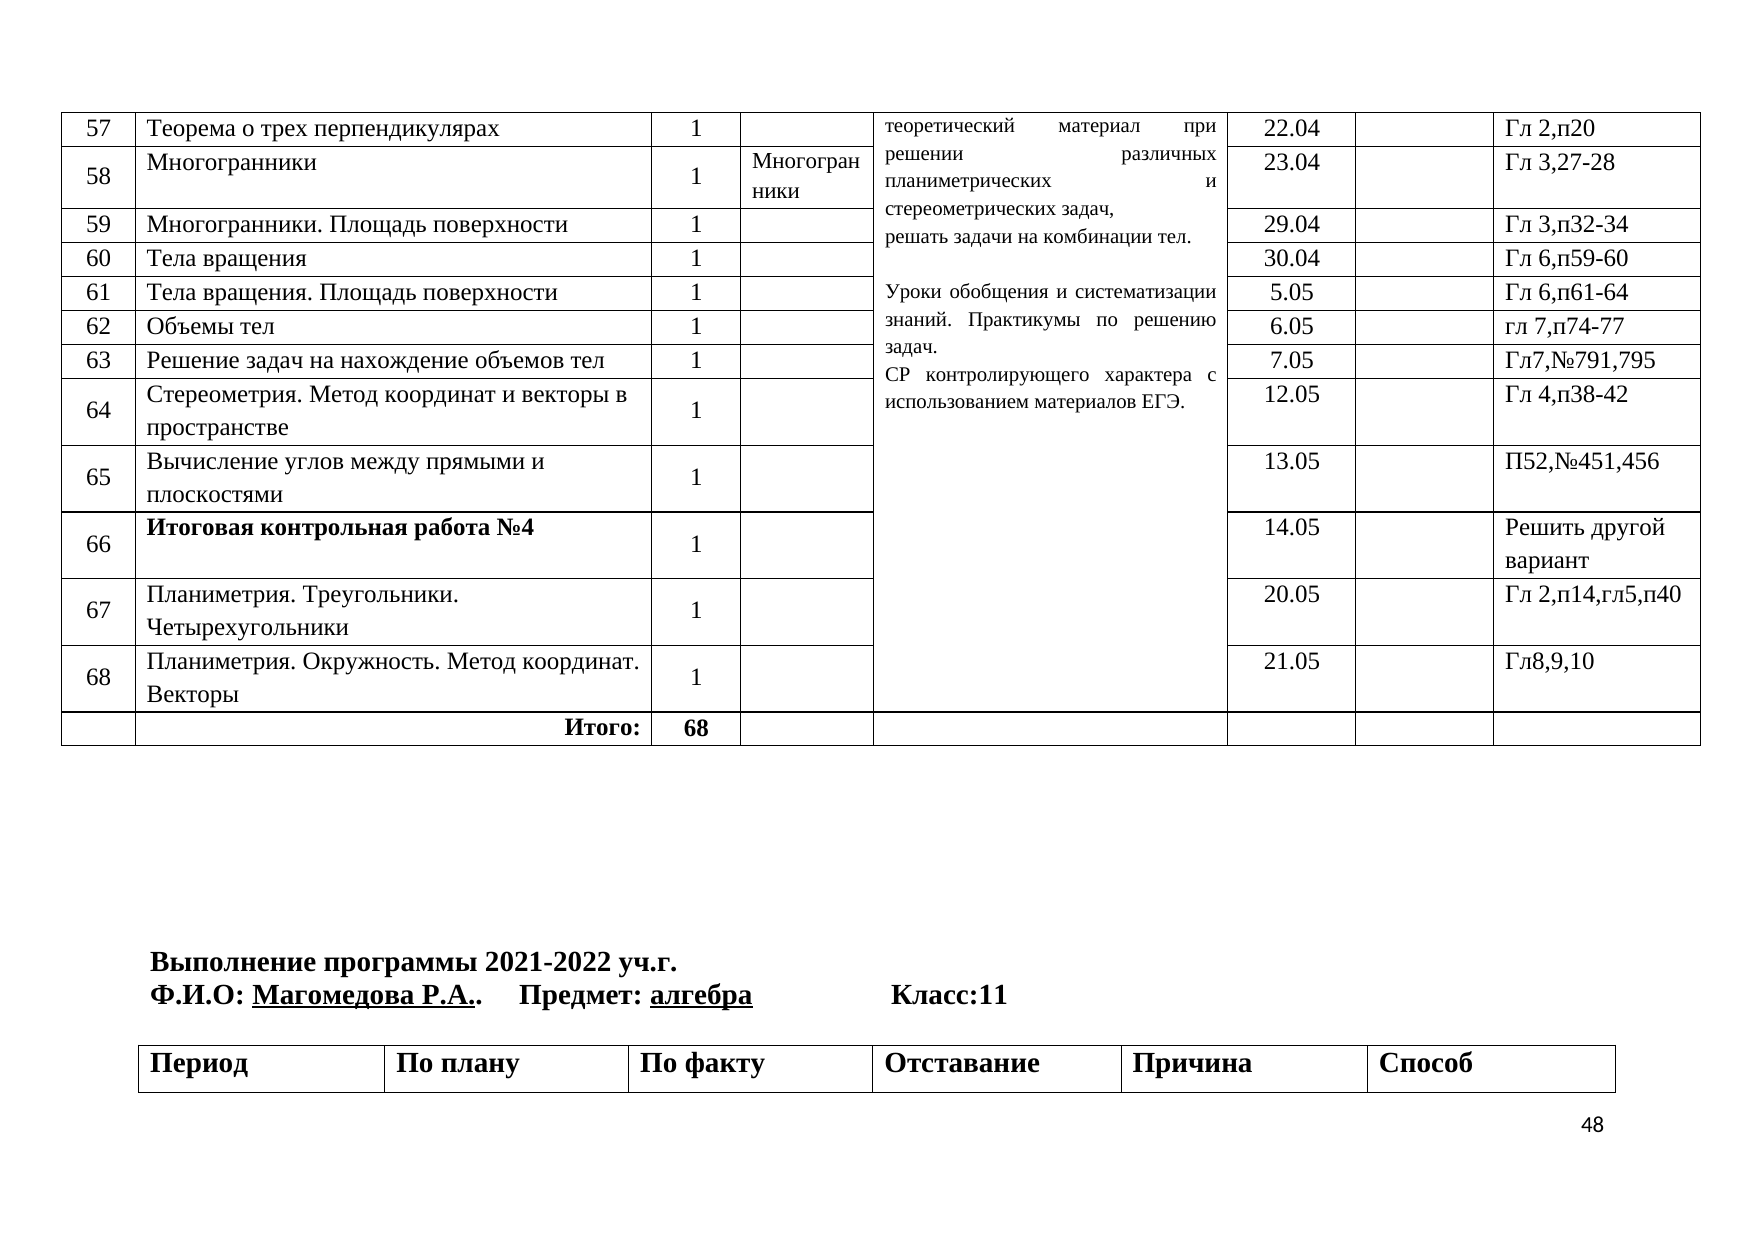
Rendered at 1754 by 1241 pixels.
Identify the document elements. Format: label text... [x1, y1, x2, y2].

table_cell 21.05 [1228, 646, 1355, 711]
table_cell 1 [652, 311, 740, 344]
table_cell 67 [62, 579, 135, 645]
table_cell [1356, 646, 1493, 711]
table_cell 1 [652, 579, 740, 645]
table_cell [741, 379, 873, 445]
table_cell 22.04 [1228, 113, 1355, 146]
table_cell 12.05 [1228, 379, 1355, 445]
table_cell 64 [62, 379, 135, 445]
table_cell [1356, 113, 1493, 146]
table_cell Объемы тел [136, 311, 651, 344]
table_cell 20.05 [1228, 579, 1355, 645]
table_cell Планиметрия. Треугольники. Четырехугольники [136, 579, 651, 645]
table_cell Гл 2,п20 [1494, 113, 1700, 146]
table_cell Решить другой вариант [1494, 513, 1700, 578]
table_cell Решение задач на нахождение объемов тел [136, 345, 651, 378]
table_cell [1356, 311, 1493, 344]
table_cell [1494, 713, 1700, 745]
table_cell [741, 243, 873, 276]
table_cell П52,№451,456 [1494, 446, 1700, 511]
table_cell [741, 277, 873, 310]
table_cell Итоговая контрольная работа №4 [136, 513, 651, 578]
table_cell 63 [62, 345, 135, 378]
table_cell Гл 4,п38-42 [1494, 379, 1700, 445]
table_cell Многогранники [741, 147, 873, 208]
table_cell 13.05 [1228, 446, 1355, 511]
table_cell 30.04 [1228, 243, 1355, 276]
table_cell 1 [652, 513, 740, 578]
table_cell 1 [652, 147, 740, 208]
table_cell [741, 646, 873, 711]
table_cell 1 [652, 113, 740, 146]
table_cell Стереометрия. Метод координат и векторы в пространстве [136, 379, 651, 445]
table_cell [874, 713, 1227, 745]
table_cell 5.05 [1228, 277, 1355, 310]
table_cell [1356, 513, 1493, 578]
table_cell [1356, 379, 1493, 445]
table_cell [741, 513, 873, 578]
table_cell 1 [652, 345, 740, 378]
table_cell гл 7,п74-77 [1494, 311, 1700, 344]
table_cell Гл 2,п14,гл5,п40 [1494, 579, 1700, 645]
table_cell [1356, 147, 1493, 208]
table_header По плану [385, 1046, 628, 1092]
table_cell [1356, 446, 1493, 511]
table_cell Гл 6,п59-60 [1494, 243, 1700, 276]
table_header Причина [1122, 1046, 1367, 1092]
table_cell [741, 311, 873, 344]
table_cell 66 [62, 513, 135, 578]
table_cell Вычисление углов между прямыми и плоскостями [136, 446, 651, 511]
table_cell 1 [652, 209, 740, 242]
table_cell 1 [652, 446, 740, 511]
table_cell 60 [62, 243, 135, 276]
table_cell [741, 345, 873, 378]
table_cell [1356, 713, 1493, 745]
table_cell [62, 713, 135, 745]
table_cell [1356, 243, 1493, 276]
table_cell 59 [62, 209, 135, 242]
table_cell 62 [62, 311, 135, 344]
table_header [1368, 1046, 1615, 1092]
table_cell 1 [652, 646, 740, 711]
table_cell Гл7,№791,795 [1494, 345, 1700, 378]
table_cell [741, 713, 873, 745]
table_cell 23.04 [1228, 147, 1355, 208]
table_cell [741, 113, 873, 146]
table_cell Гл 6,п61-64 [1494, 277, 1700, 310]
table_cell 65 [62, 446, 135, 511]
table_cell 68 [652, 713, 740, 745]
table_cell 68 [62, 646, 135, 711]
text Ф.И.О: Магомедова Р.А.. Предмет: алгебра Класс:11 [150, 977, 1604, 1011]
text Выполнение программы 2021-2022 уч.г. [150, 944, 1604, 977]
table_cell Многогранники. Площадь поверхности [136, 209, 651, 242]
table_cell 1 [652, 379, 740, 445]
table_header Отставание [873, 1046, 1121, 1092]
table_cell [1356, 277, 1493, 310]
table_cell 1 [652, 277, 740, 310]
table_cell [1356, 579, 1493, 645]
table_cell 6.05 [1228, 311, 1355, 344]
table_header По факту [629, 1046, 872, 1092]
table_cell Теорема о трех перпендикулярах [136, 113, 651, 146]
table_cell 57 [62, 113, 135, 146]
table_cell [1228, 713, 1355, 745]
table_cell Тела вращения. Площадь поверхности [136, 277, 651, 310]
table_cell 29.04 [1228, 209, 1355, 242]
table_cell Тела вращения [136, 243, 651, 276]
table_cell [741, 209, 873, 242]
table_cell 1 [652, 243, 740, 276]
table_cell [741, 446, 873, 511]
table_cell Планиметрия. Окружность. Метод координат. Векторы [136, 646, 651, 711]
table_cell Гл 3,п32-34 [1494, 209, 1700, 242]
table_cell Итого: [136, 713, 651, 745]
table_header Период [139, 1046, 384, 1092]
table_cell 58 [62, 147, 135, 208]
table_cell [1356, 209, 1493, 242]
table_cell 14.05 [1228, 513, 1355, 578]
table_cell Многогранники [136, 147, 651, 208]
table_cell Гл 3,27-28 [1494, 147, 1700, 208]
table_cell [1356, 345, 1493, 378]
table_cell 61 [62, 277, 135, 310]
table_cell Гл8,9,10 [1494, 646, 1700, 711]
table_cell 7.05 [1228, 345, 1355, 378]
table_cell [741, 579, 873, 645]
